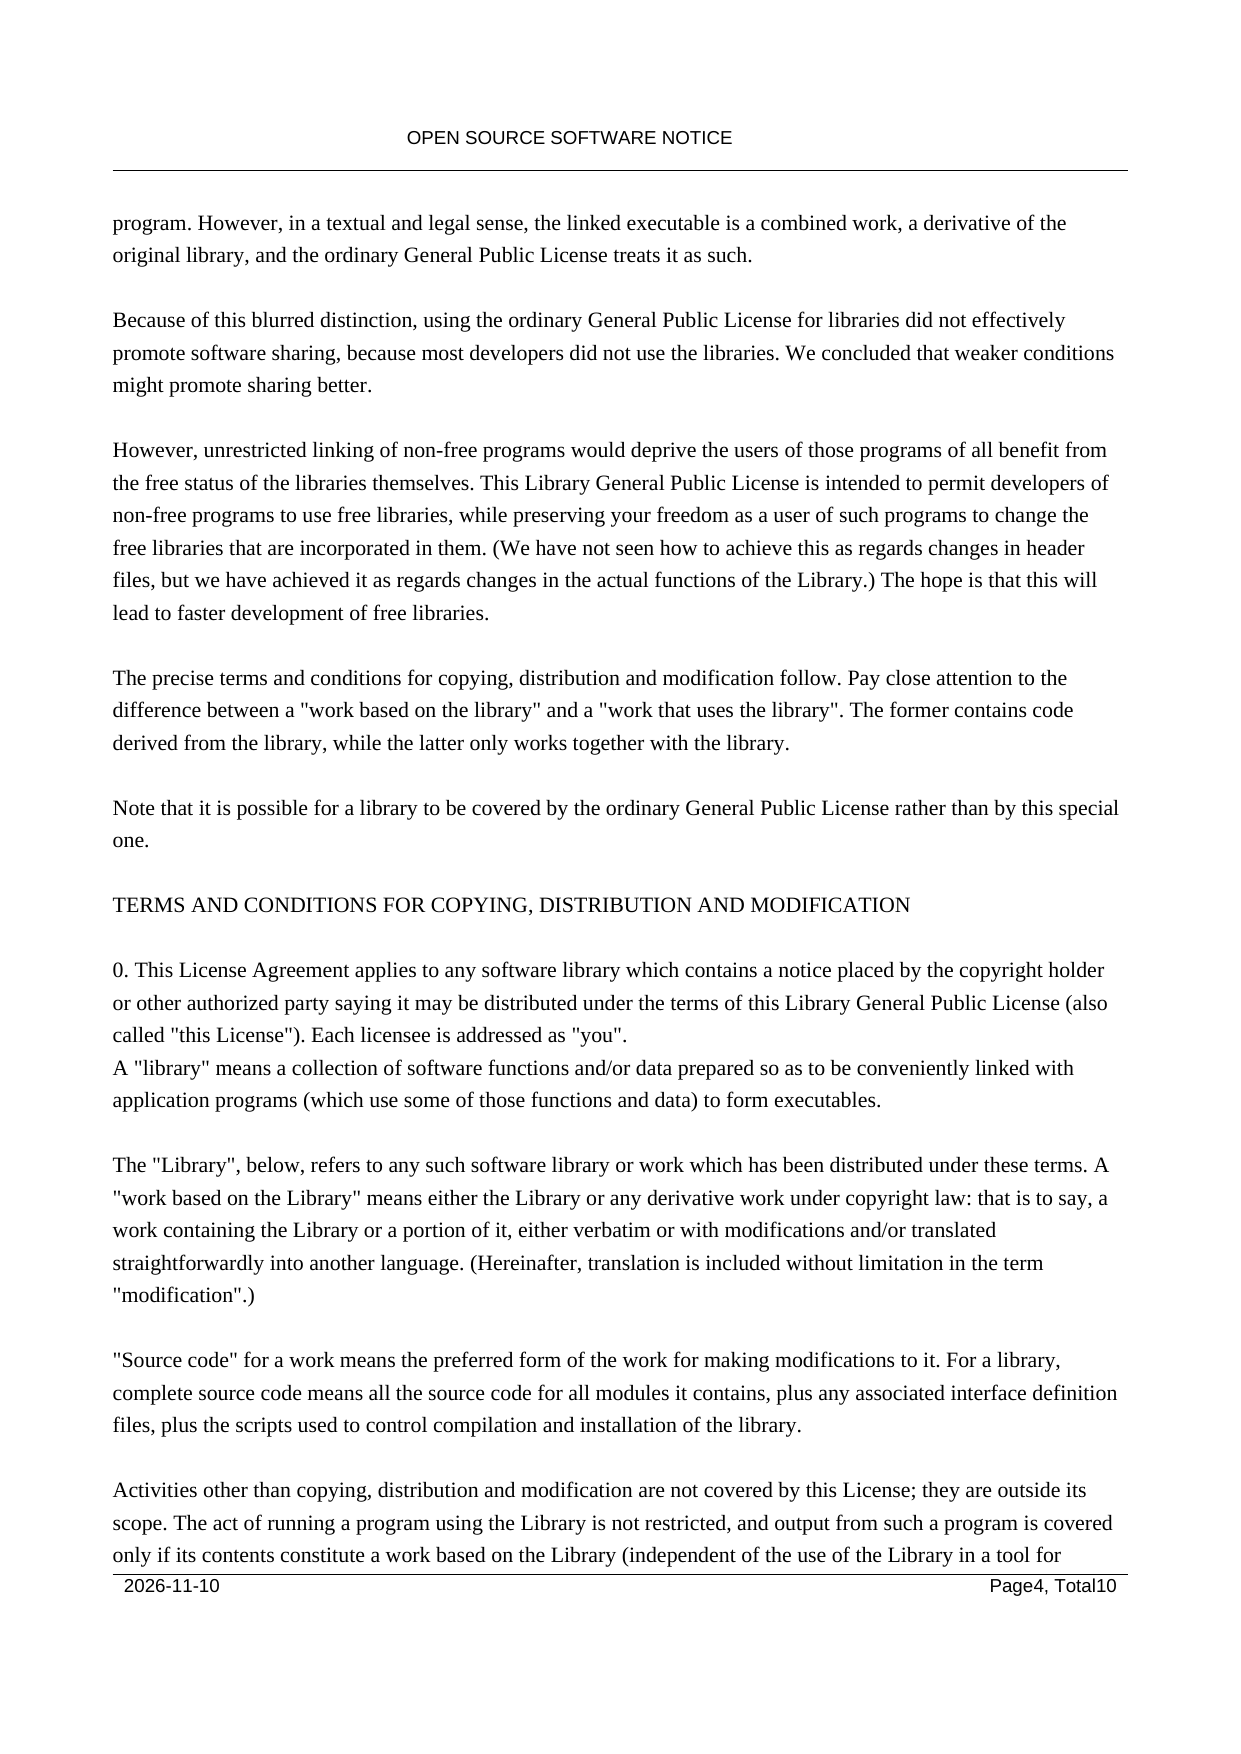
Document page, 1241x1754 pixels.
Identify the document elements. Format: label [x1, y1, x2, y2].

text [112, 206, 1128, 1571]
